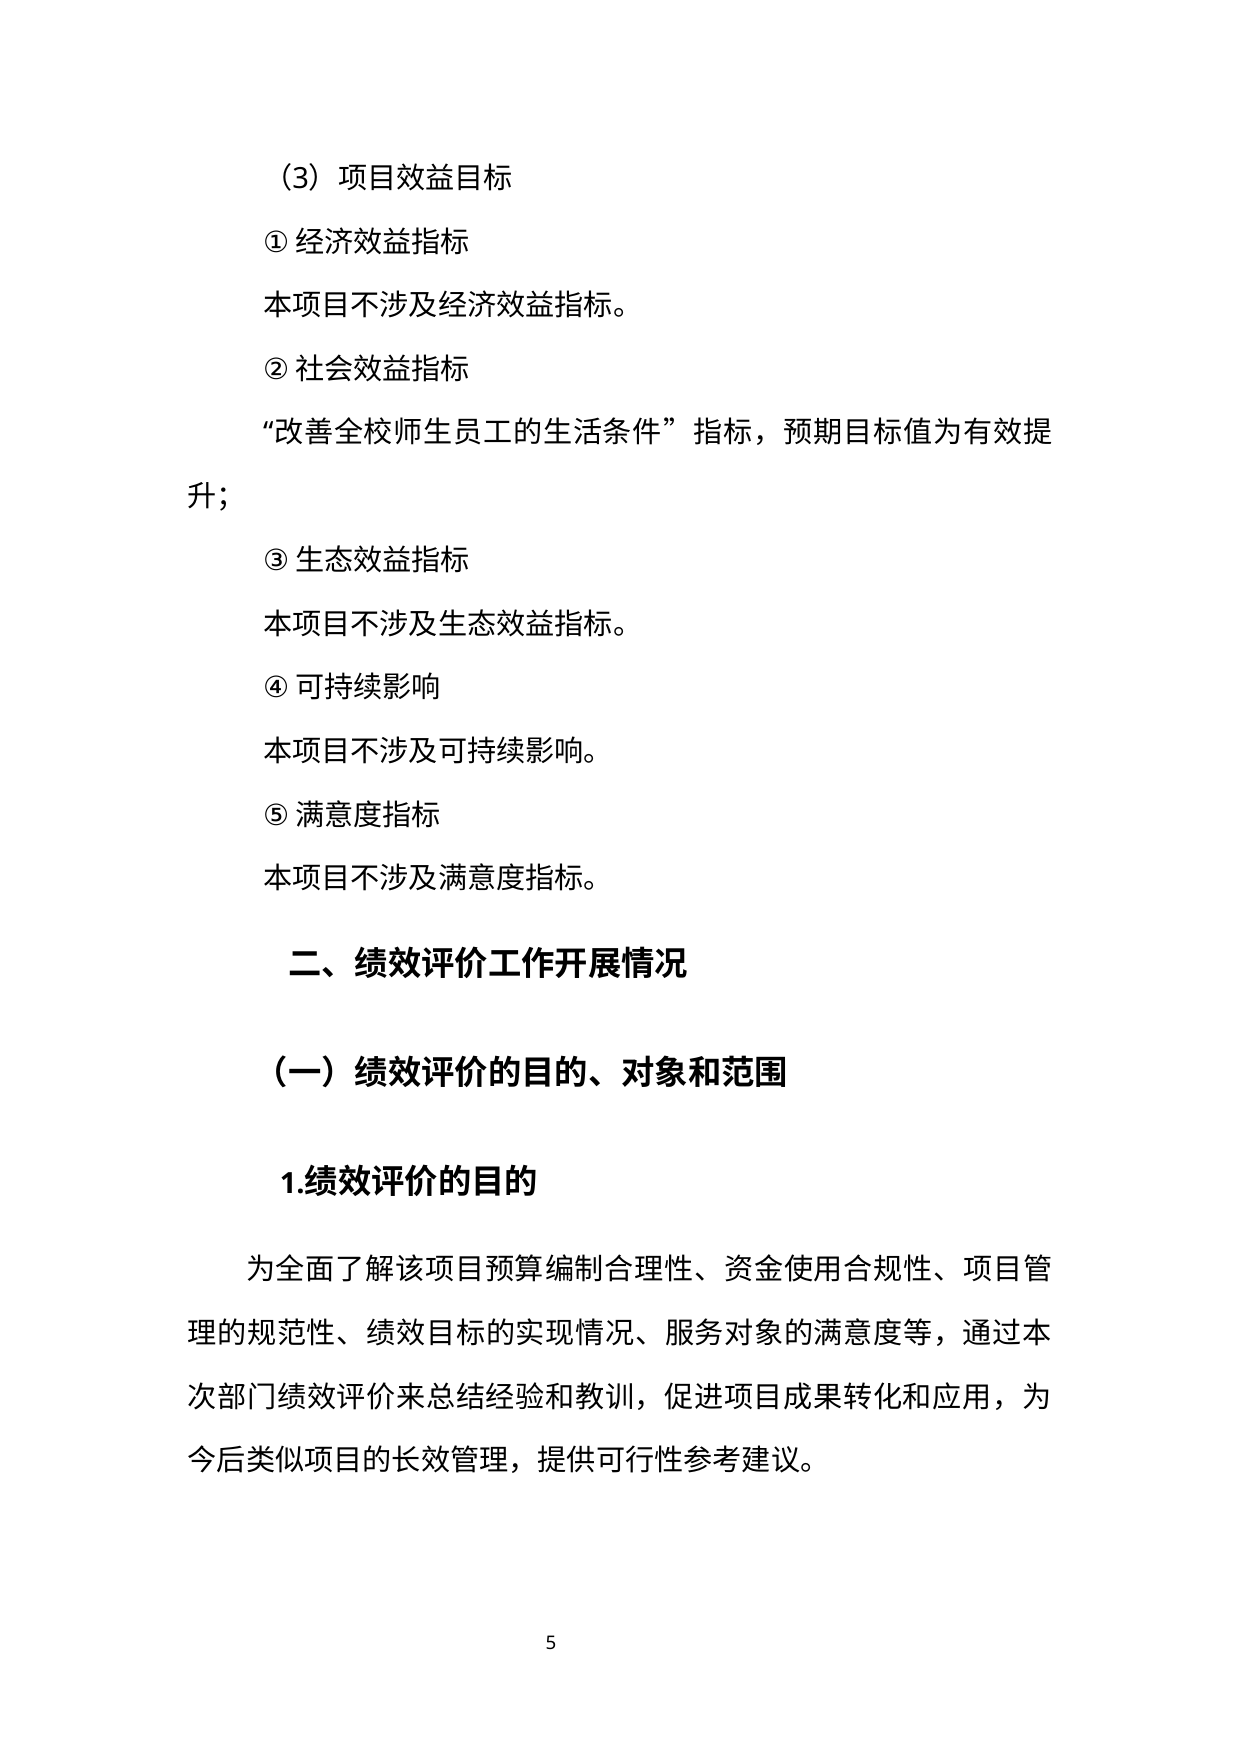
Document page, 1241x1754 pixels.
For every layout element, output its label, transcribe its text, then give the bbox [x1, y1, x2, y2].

subtitle 二、绩效评价工作开展情况 [187, 918, 1053, 1003]
text 本项目不涉及经济效益指标。 [187, 282, 1053, 324]
text （3）项目效益目标 [187, 154, 1053, 197]
text ③生态效益指标 [187, 536, 1053, 579]
text 本项目不涉及生态效益指标。 [187, 600, 1053, 643]
text ②社会效益指标 [187, 345, 1053, 388]
text ①经济效益指标 [187, 218, 1053, 261]
text 本项目不涉及满意度指标。 [187, 855, 1053, 897]
subtitle 1.绩效评价的目的 [187, 1136, 1053, 1221]
text ⑤满意度指标 [187, 791, 1053, 833]
subtitle 绩效评价的目的、对象和范围 [187, 1027, 1053, 1112]
text 为全面了解该项目预算编制合理性、资金使用合规性、项目管理的规范性、绩效目标的实现情况、服务对象的满意度等，通过本次部门绩效评价来总结经验和教训，促进项目成果转化和应用，为今后类似项目的长效管理，提供可行性参考建议。 [187, 1246, 1053, 1479]
text ④可持续影响 [187, 664, 1053, 706]
text “改善全校师生员工的生活条件”指标，预期目标值为有效提升； [187, 409, 1053, 515]
text 本项目不涉及可持续影响。 [187, 727, 1053, 770]
